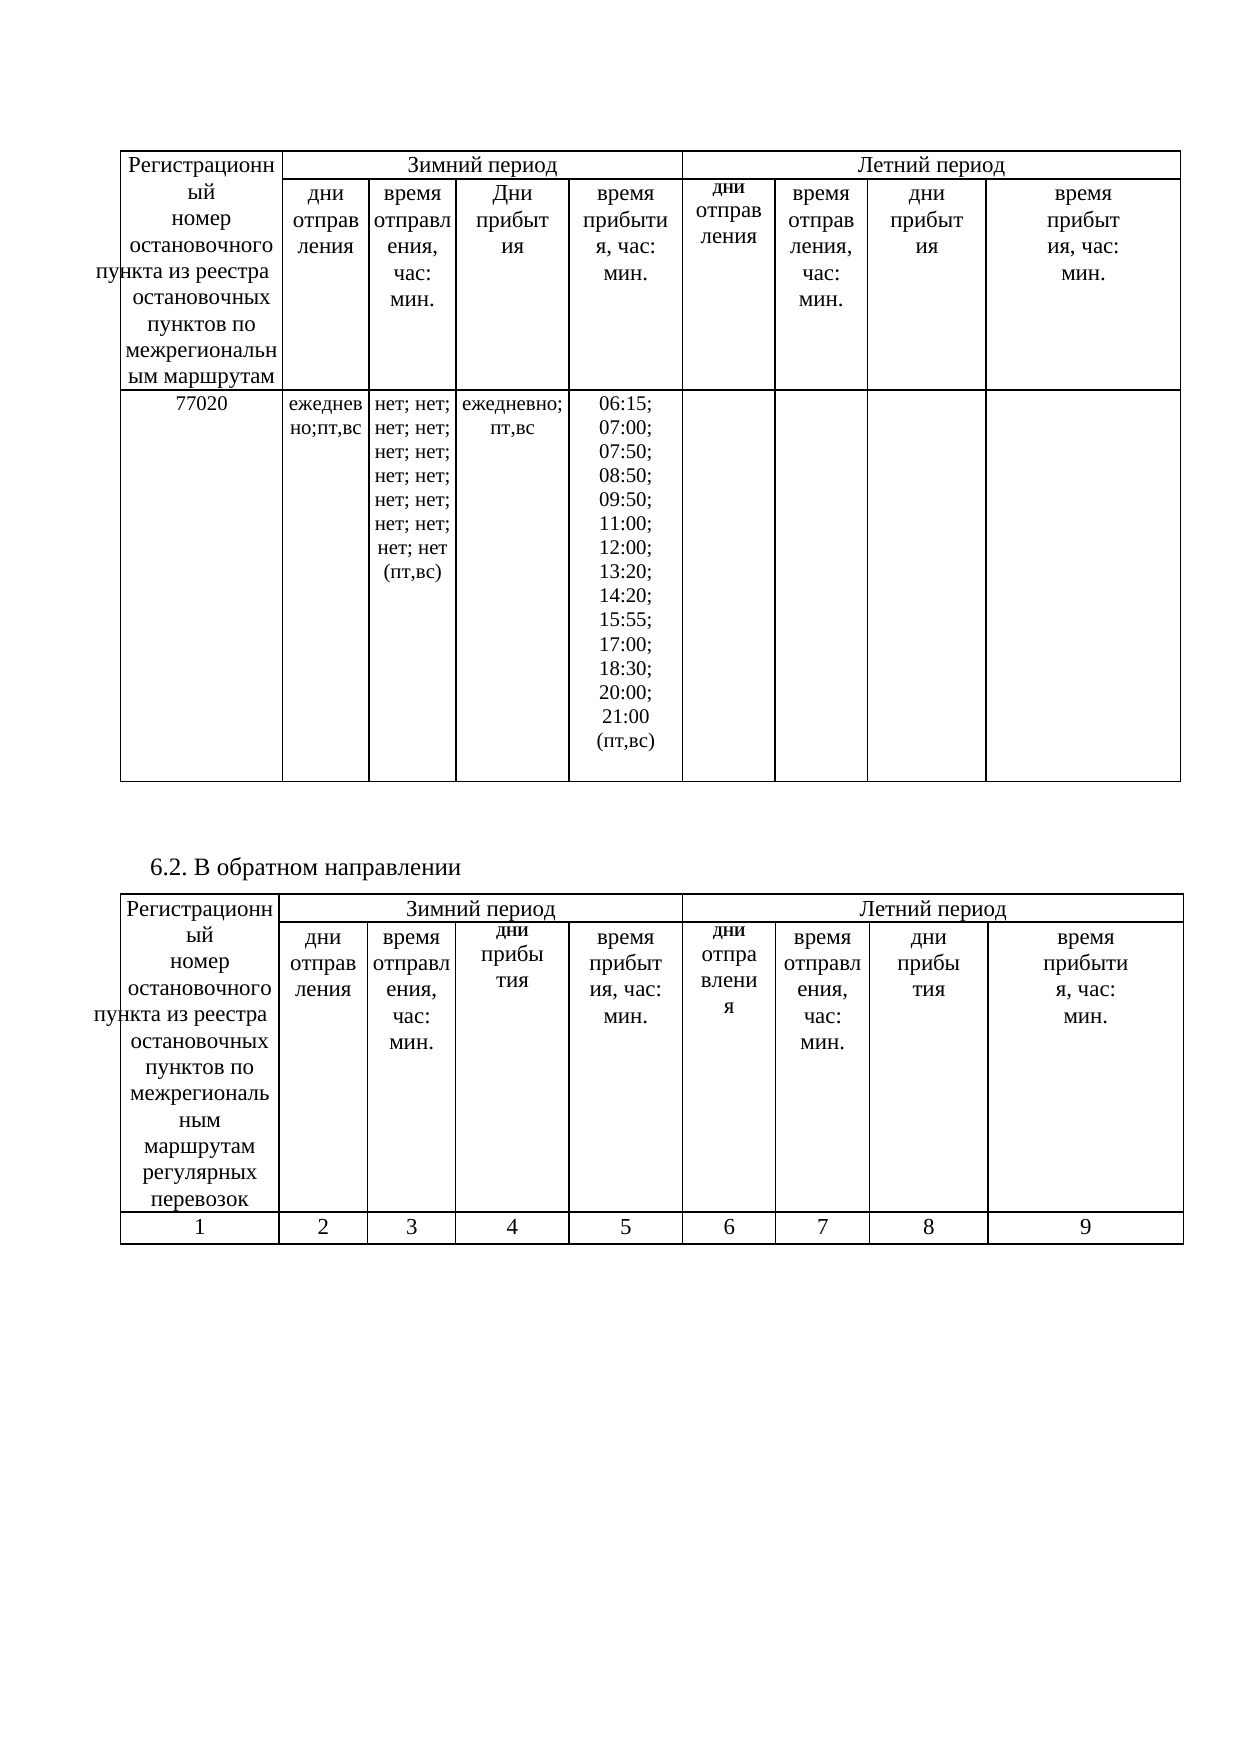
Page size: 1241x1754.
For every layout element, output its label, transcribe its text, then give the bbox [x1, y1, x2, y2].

table_cell [987, 391, 1180, 781]
table_cell дни прибыт ия [868, 180, 985, 389]
table_cell ежедневно;пт,вс [457, 391, 568, 781]
table_cell [776, 391, 867, 781]
table_cell время прибыт ия, час: мин. [987, 180, 1180, 389]
table_cell нет; нет; нет; нет; нет; нет; нет; нет; нет; нет; нет; нет; нет; нет (пт,вс) [370, 391, 455, 781]
table_header Летний период [683, 895, 1183, 921]
table_header Регистрационный номер остановочного пункта из реестра остановочных пунктов по межрегиональным маршрутам регулярных перевозок [121, 152, 282, 389]
table_cell 6 [683, 1213, 775, 1243]
table_cell 2 [280, 1213, 367, 1243]
table_cell 5 [570, 1213, 682, 1243]
table_cell ДНИ прибы тия [456, 923, 568, 1211]
table_cell время отправл ения, час: мин. [368, 923, 455, 1211]
table_cell 8 [870, 1213, 987, 1243]
table_cell 4 [456, 1213, 568, 1243]
table_cell время прибыт ия, час: мин. [570, 923, 682, 1211]
table_cell время отправ ления, час: мин. [776, 180, 867, 389]
table_cell время отправл ения, час: мин. [370, 180, 455, 389]
table_cell ДНИ отпра влени я [683, 923, 775, 1211]
table_cell дни отправ ления [280, 923, 367, 1211]
table_cell ежедневно;пт,вс [283, 391, 368, 781]
table_cell ДНИ отправ ления [683, 180, 774, 389]
table_header Зимний период [280, 895, 682, 921]
table_cell время прибыти я, час: мин. [989, 923, 1183, 1211]
table_header Зимний период [283, 152, 682, 178]
table_cell [683, 391, 774, 781]
table_cell дни отправ ления [283, 180, 368, 389]
table_cell 06:15; 07:00; 07:50; 08:50; 09:50; 11:00; 12:00; 13:20; 14:20; 15:55; 17:00; 18:30; 20:00; 21:00 (пт,вс) [570, 391, 682, 781]
table_cell 3 [368, 1213, 455, 1243]
table_header Регистрационный номер остановочного пункта из реестра остановочных пунктов по межрегиональным маршрутам регулярных перевозок [121, 895, 278, 1211]
text 6.2. В обратном направлении [150, 852, 1090, 881]
table_cell 7 [776, 1213, 869, 1243]
table_header Летний период [683, 152, 1180, 178]
table_cell 1 [121, 1213, 278, 1243]
table_cell Дни прибыт ия [457, 180, 568, 389]
table_cell 9 [989, 1213, 1183, 1243]
table_cell [868, 391, 985, 781]
table_cell 77020 [121, 391, 282, 781]
table_cell время отправл ения, час: мин. [776, 923, 869, 1211]
table_cell время прибыти я, час: мин. [570, 180, 682, 389]
table_cell дни прибы тия [870, 923, 987, 1211]
